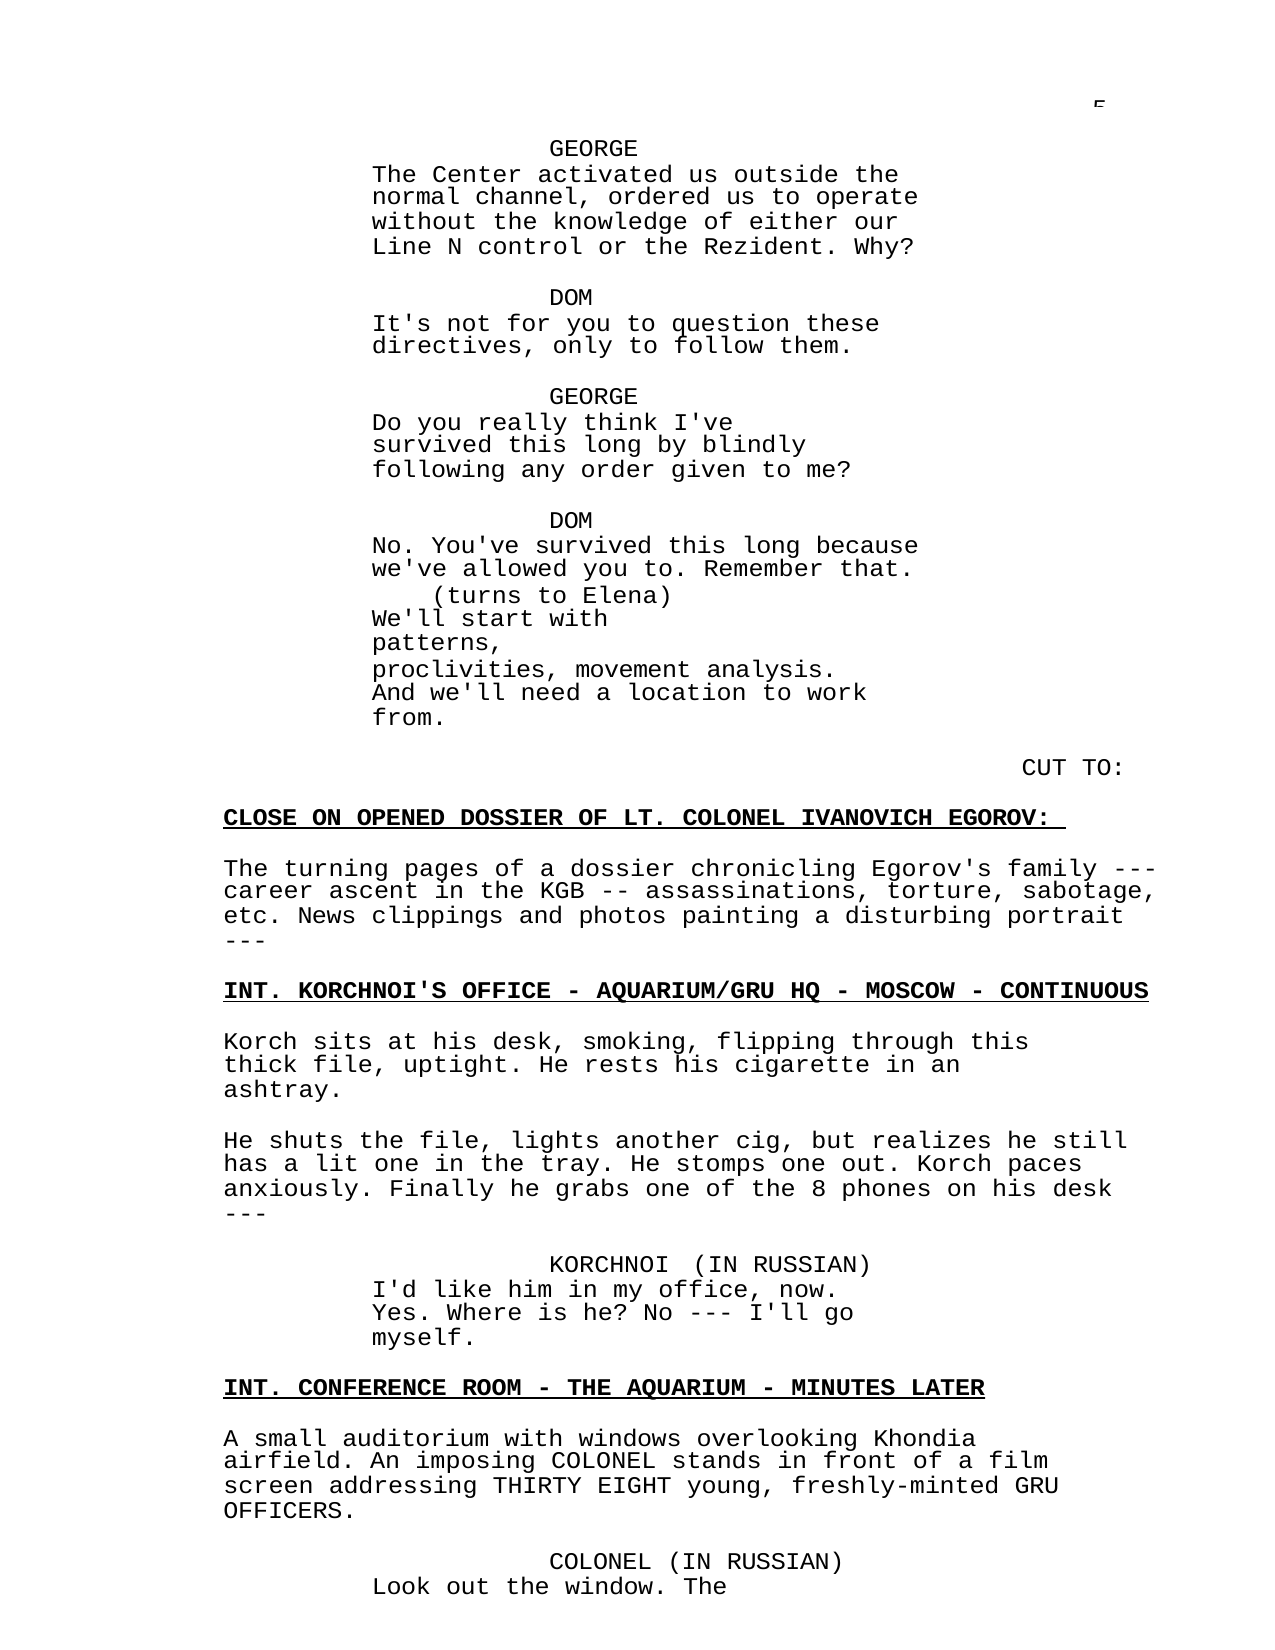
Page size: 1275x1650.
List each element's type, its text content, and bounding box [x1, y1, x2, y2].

subtitle CLOSE ON OPENED DOSSIER OF LT. COLONEL IVANOVICH EGOROV: [223, 805, 1187, 832]
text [372, 1575, 893, 1600]
subtitle COLONEL (IN RUSSIAN) [549, 1549, 1187, 1574]
text The Center activated us outside the normal channel, ordered us to operate without the knowledge of either our Line N control or the Rezident. Why? [372, 162, 921, 262]
text Korch sits at his desk, smoking, flipping through this thick file, uptight. He rests his cigarette in an ashtray. [223, 1030, 1089, 1104]
text Do you really think I've survived this long by blindly following any order given to me? [372, 410, 863, 484]
text No. You've survived this long because we've allowed you to. Remember that. [372, 534, 921, 584]
subtitle INT. CONFERENCE ROOM - THE AQUARIUM - MINUTES LATER [223, 1375, 1187, 1402]
subtitle DOM [549, 508, 1187, 533]
text CUT TO: [179, 755, 1126, 783]
subtitle GEORGE [549, 384, 1187, 410]
text A small auditorium with windows overlooking Khondia airfield. An imposing COLONEL stands in front of a film screen addressing THIRTY EIGHT young, freshly-minted GRU OFFICERS. [223, 1426, 1119, 1526]
text He shuts the file, lights another cig, but realizes he still has a lit one in the tray. He stomps one out. Korch paces anxiously. Finally he grabs one of the 8 phones on his desk --- [223, 1129, 1144, 1228]
text proclivities, movement analysis. And we'll need a location to work from. [372, 658, 893, 732]
text The turning pages of a dossier chronicling Egorov's family --- career ascent in the KGB -- assassinations, torture, sabotage, etc. News clippings and photos painting a disturbing portrait --- [223, 856, 1169, 955]
subtitle KORCHNOI (IN RUSSIAN) [549, 1251, 1187, 1277]
subtitle GEORGE [549, 136, 1187, 162]
text I'd like him in my office, now. Yes. Where is he? No --- I'll go myself. [372, 1278, 893, 1352]
subtitle DOM [549, 285, 1187, 311]
text It's not for you to question these directives, only to follow them. [372, 311, 893, 361]
subtitle INT. KORCHNOI'S OFFICE - AQUARIUM/GRU HQ - MOSCOW - CONTINUOUS [223, 978, 1187, 1006]
text (turns to Elena) We'll start with patterns, [372, 584, 747, 658]
